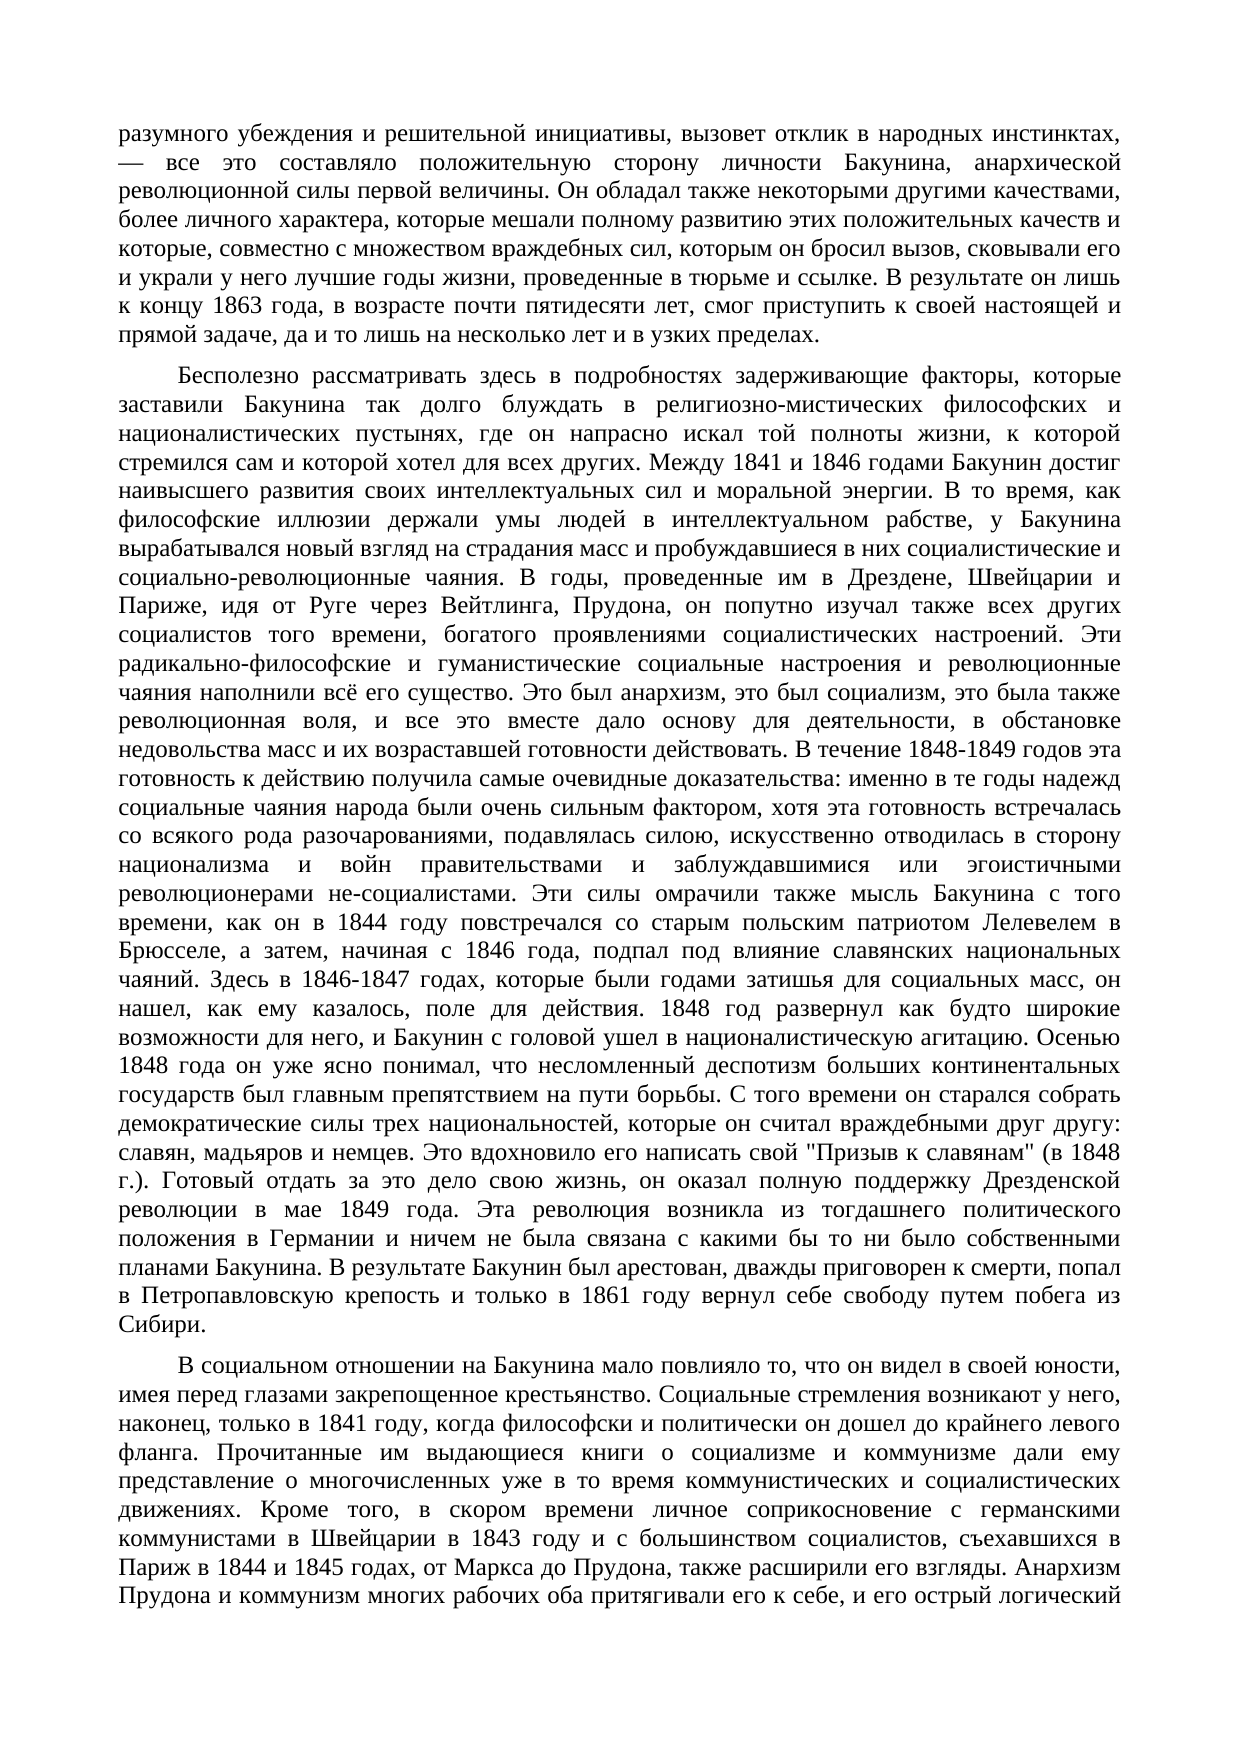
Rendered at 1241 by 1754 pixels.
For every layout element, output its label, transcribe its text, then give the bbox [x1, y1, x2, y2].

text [118, 118, 1122, 348]
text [118, 1351, 1122, 1609]
text Бесполезно рассматривать здесь в подробностях задерживающие факторы, которые заставили Бакунина так долго блуждать в религиозно-мистических философских и националистических пустынях, где он напрасно искал той полноты жизни, к которой стремился сам и которой хотел для всех других. Между 1841 и 1846 годами Бакунин достиг наивысшего развития своих интеллектуальных сил и моральной энергии. В то время, как философские иллюзии держали умы людей в интеллектуальном рабстве, у Бакунина вырабатывался новый взгляд на страдания масс и пробуждавшиеся в них социалистические и социально-революционные чаяния. В годы, проведенные им в Дрездене, Швейцарии и Париже, идя от Руге через Вейтлинга, Прудона, он попутно изучал также всех других социалистов того времени, богатого проявлениями социалистических настроений. Эти радикально-философские и гуманистические социальные настроения и революционные чаяния наполнили всё его существо. Это был анархизм, это был социализм, это была также революционная воля, и все это вместе дало основу для деятельности, в обстановке недовольства масс и их возраставшей готовности действовать. В течение 1848-1849 годов эта готовность к действию получила самые очевидные доказательства: именно в те годы надежд социальные чаяния народа были очень сильным фактором, хотя эта готовность встречалась со всякого рода разочарованиями, подавлялась силою, искусственно отводилась в сторону национализма и войн правительствами и заблуждавшимися или эгоистичными революционерами не-социалистами. Эти силы омрачили также мысль Бакунина с того времени, как он в 1844 году повстречался со старым польским патриотом Лелевелем в Брюсселе, а затем, начиная с 1846 года, подпал под влияние славянских национальных чаяний. Здесь в 1846-1847 годах, которые были годами затишья для социальных масс, он нашел, как ему казалось, поле для действия. 1848 год развернул как будто широкие возможности для него, и Бакунин с головой ушел в националистическую агитацию. Осенью 1848 года он уже ясно понимал, что несломленный деспотизм больших континентальных государств был главным препятствием на пути борьбы. С того времени он старался собрать демократические силы трех национальностей, которые он считал враждебными друг другу: славян, мадьяров и немцев. Это вдохновило его написать свой "Призыв к славянам" (в 1848 г.). Готовый отдать за это дело свою жизнь, он оказал полную поддержку Дрезденской революции в мае 1849 года. Эта революция возникла из тогдашнего политического положения в Германии и ничем не была связана с какими бы то ни было собственными планами Бакунина. В результате Бакунин был арестован, дважды приговорен к смерти, попал в Петропавловскую крепость и только в 1861 году вернул себе свободу путем побега из Сибири. [118, 361, 1122, 1338]
